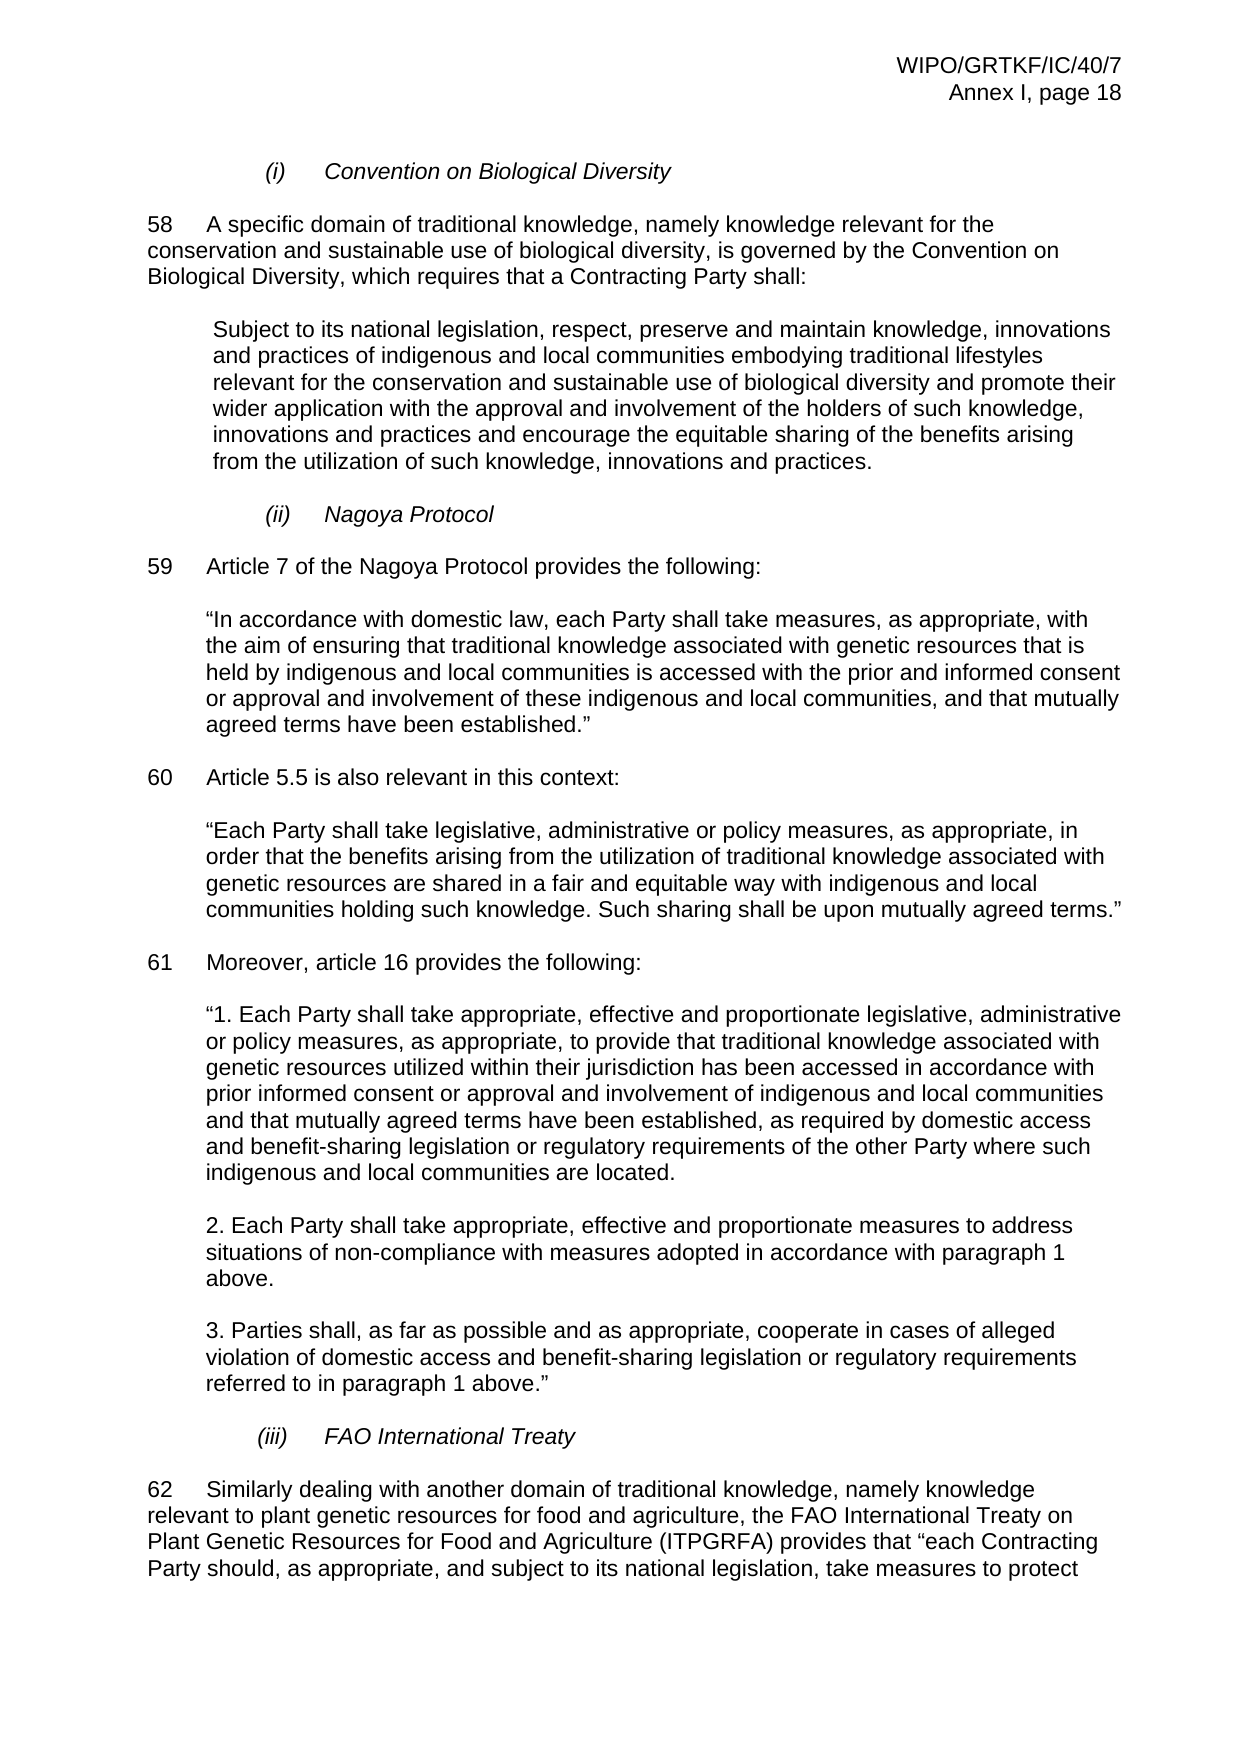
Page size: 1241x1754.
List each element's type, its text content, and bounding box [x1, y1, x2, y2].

list FAO International Treaty [269, 1423, 1122, 1449]
text “In accordance with domestic law, each Party shall take measures, as appropriate, with the aim of ensuring that traditional knowledge associated with genetic resources that is held by indigenous and local communities is accessed with the prior and informed consent or approval and involvement of these indigenous and local communities, and that mutually agreed terms have been established.” [206, 606, 1122, 738]
text 3. Parties shall, as far as possible and as appropriate, cooperate in cases of alleged violation of domestic access and benefit-sharing legislation or regulatory requirements referred to in paragraph 1 above.” [206, 1317, 1122, 1397]
text Article 5.5 is also relevant in this context: [147, 764, 1122, 790]
text Article 7 of the Nagoya Protocol provides the following: [147, 553, 1122, 579]
text (ii) Nagoya Protocol [206, 501, 1122, 527]
text 2. Each Party shall take appropriate, effective and proportionate measures to address situations of non-compliance with measures adopted in accordance with paragraph 1 above. [206, 1212, 1122, 1291]
text “Each Party shall take legislative, administrative or policy measures, as appropriate, in order that the benefits arising from the utilization of traditional knowledge associated with genetic resources are shared in a fair and equitable way with indigenous and local communities holding such knowledge. Such sharing shall be upon mutually agreed terms.” [206, 817, 1122, 922]
text Subject to its national legislation, respect, preserve and maintain knowledge, innovations and practices of indigenous and local communities embodying traditional lifestyles relevant for the conservation and sustainable use of biological diversity and promote their wider application with the approval and involvement of the holders of such knowledge, innovations and practices and encourage the equitable sharing of the benefits arising from the utilization of such knowledge, innovations and practices. [213, 316, 1122, 474]
text Moreover, article 16 provides the following: [147, 948, 1122, 975]
text A specific domain of traditional knowledge, namely knowledge relevant for the conservation and sustainable use of biological diversity, is governed by the Convention on Biological Diversity, which requires that a Contracting Party shall: [147, 211, 1122, 290]
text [147, 1476, 1122, 1581]
text “1. Each Party shall take appropriate, effective and proportionate legislative, administrative or policy measures, as appropriate, to provide that traditional knowledge associated with genetic resources utilized within their jurisdiction has been accessed in accordance with prior informed consent or approval and involvement of indigenous and local communities and that mutually agreed terms have been established, as required by domestic access and benefit-sharing legislation or regulatory requirements of the other Party where such indigenous and local communities are located. [206, 1001, 1122, 1186]
text (i) Convention on Biological Diversity [206, 158, 1122, 184]
